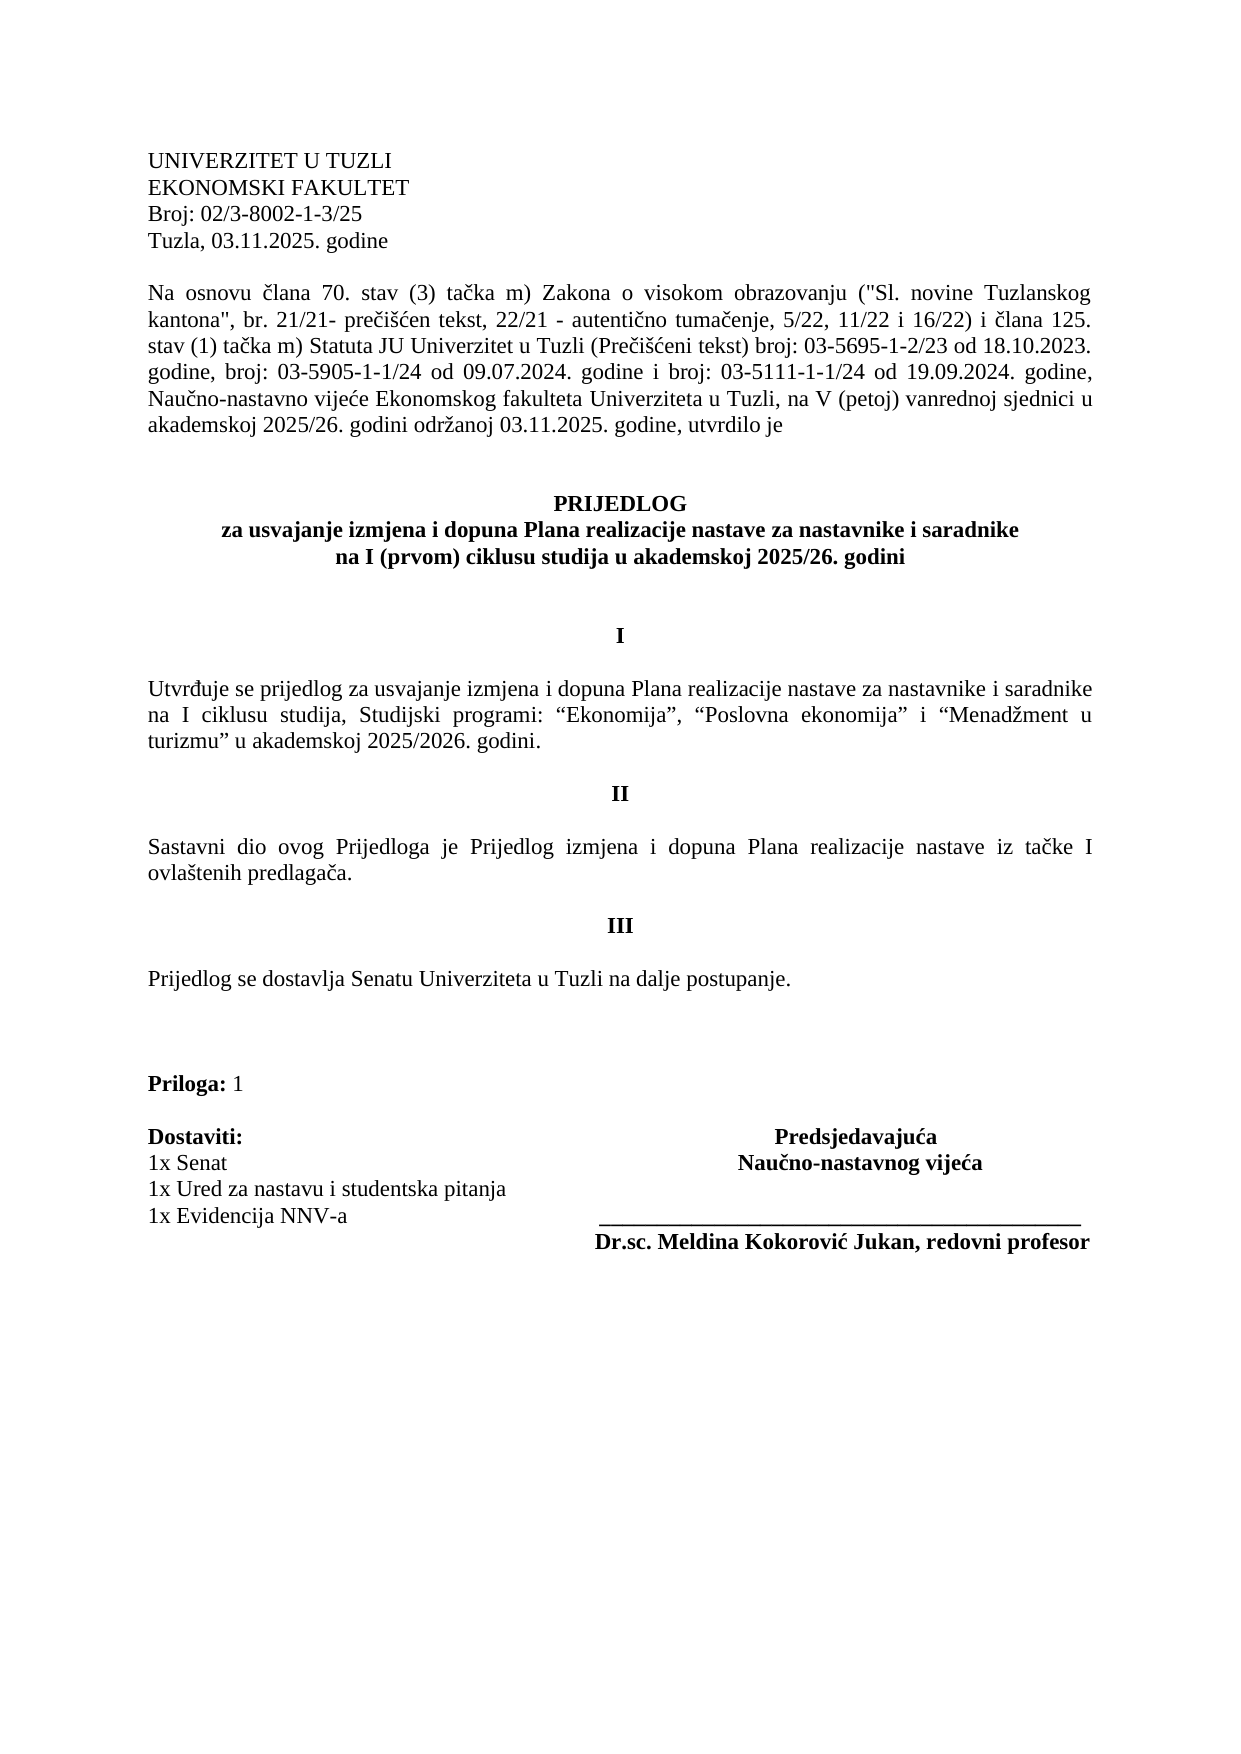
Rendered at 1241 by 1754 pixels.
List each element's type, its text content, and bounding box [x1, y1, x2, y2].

text za usvajanje izmjena i dopuna Plana realizacije nastave za nastavnike i saradnike [148, 517, 1093, 543]
text Tuzla, 03.11.2025. godine [148, 227, 1093, 253]
text na I (prvom) ciklusu studija u akademskoj 2025/26. godini [148, 543, 1093, 569]
text Prijedlog se dostavlja Senatu Univerziteta u Tuzli na dalje postupanje. [148, 964, 1093, 991]
text Sastavni dio ovog Prijedloga je Prijedlog izmjena i dopuna Plana realizacije nastave iz tačke I ovlaštenih predlagača. [148, 833, 1093, 886]
text Utvrđuje se prijedlog za usvajanje izmjena i dopuna Plana realizacije nastave za nastavnike i saradnike na I ciklusu studija, Studijski programi: “Ekonomija”, “Poslovna ekonomija” i “Menadžment u turizmu” u akademskoj 2025/2026. godini. [148, 675, 1093, 754]
text I [148, 622, 1093, 648]
text Dostaviti: Predsjedavajuća [148, 1123, 1093, 1149]
text III [148, 912, 1093, 938]
text II [148, 780, 1093, 806]
text PRIJEDLOG [148, 490, 1093, 517]
text 1x Ured za nastavu i studentska pitanja [148, 1175, 1093, 1202]
text Priloga: 1 [148, 1070, 1093, 1096]
text Na osnovu člana 70. stav (3) tačka m) Zakona o visokom obrazovanju ("Sl. novine Tuzlanskog kantona", br. 21/21- prečišćen tekst, 22/21 - autentično tumačenje, 5/22, 11/22 i 16/22) i člana 125. stav (1) tačka m) Statuta JU Univerzitet u Tuzli (Prečišćeni tekst) broj: 03-5695-1-2/23 od 18.10.2023. godine, broj: 03-5905-1-1/24 od 09.07.2024. godine i broj: 03-5111-1-1/24 od 19.09.2024. godine, Naučno-nastavno vijeće Ekonomskog fakulteta Univerziteta u Tuzli, na V (petoj) vanrednoj sjednici u akademskoj 2025/26. godini održanoj 03.11.2025. godine, utvrdilo je [148, 279, 1093, 437]
text Broj: 02/3-8002-1-3/25 [148, 200, 1093, 227]
text UNIVERZITET U TUZLI [148, 148, 1093, 174]
text 1x Senat Naučno-nastavnog vijeća [148, 1149, 1093, 1175]
text EKONOMSKI FAKULTET [148, 174, 1093, 200]
text 1x Evidencija NNV-a __________________________________________ [148, 1202, 1093, 1228]
text Dr.sc. Meldina Kokorović Jukan, redovni profesor [148, 1228, 1093, 1254]
